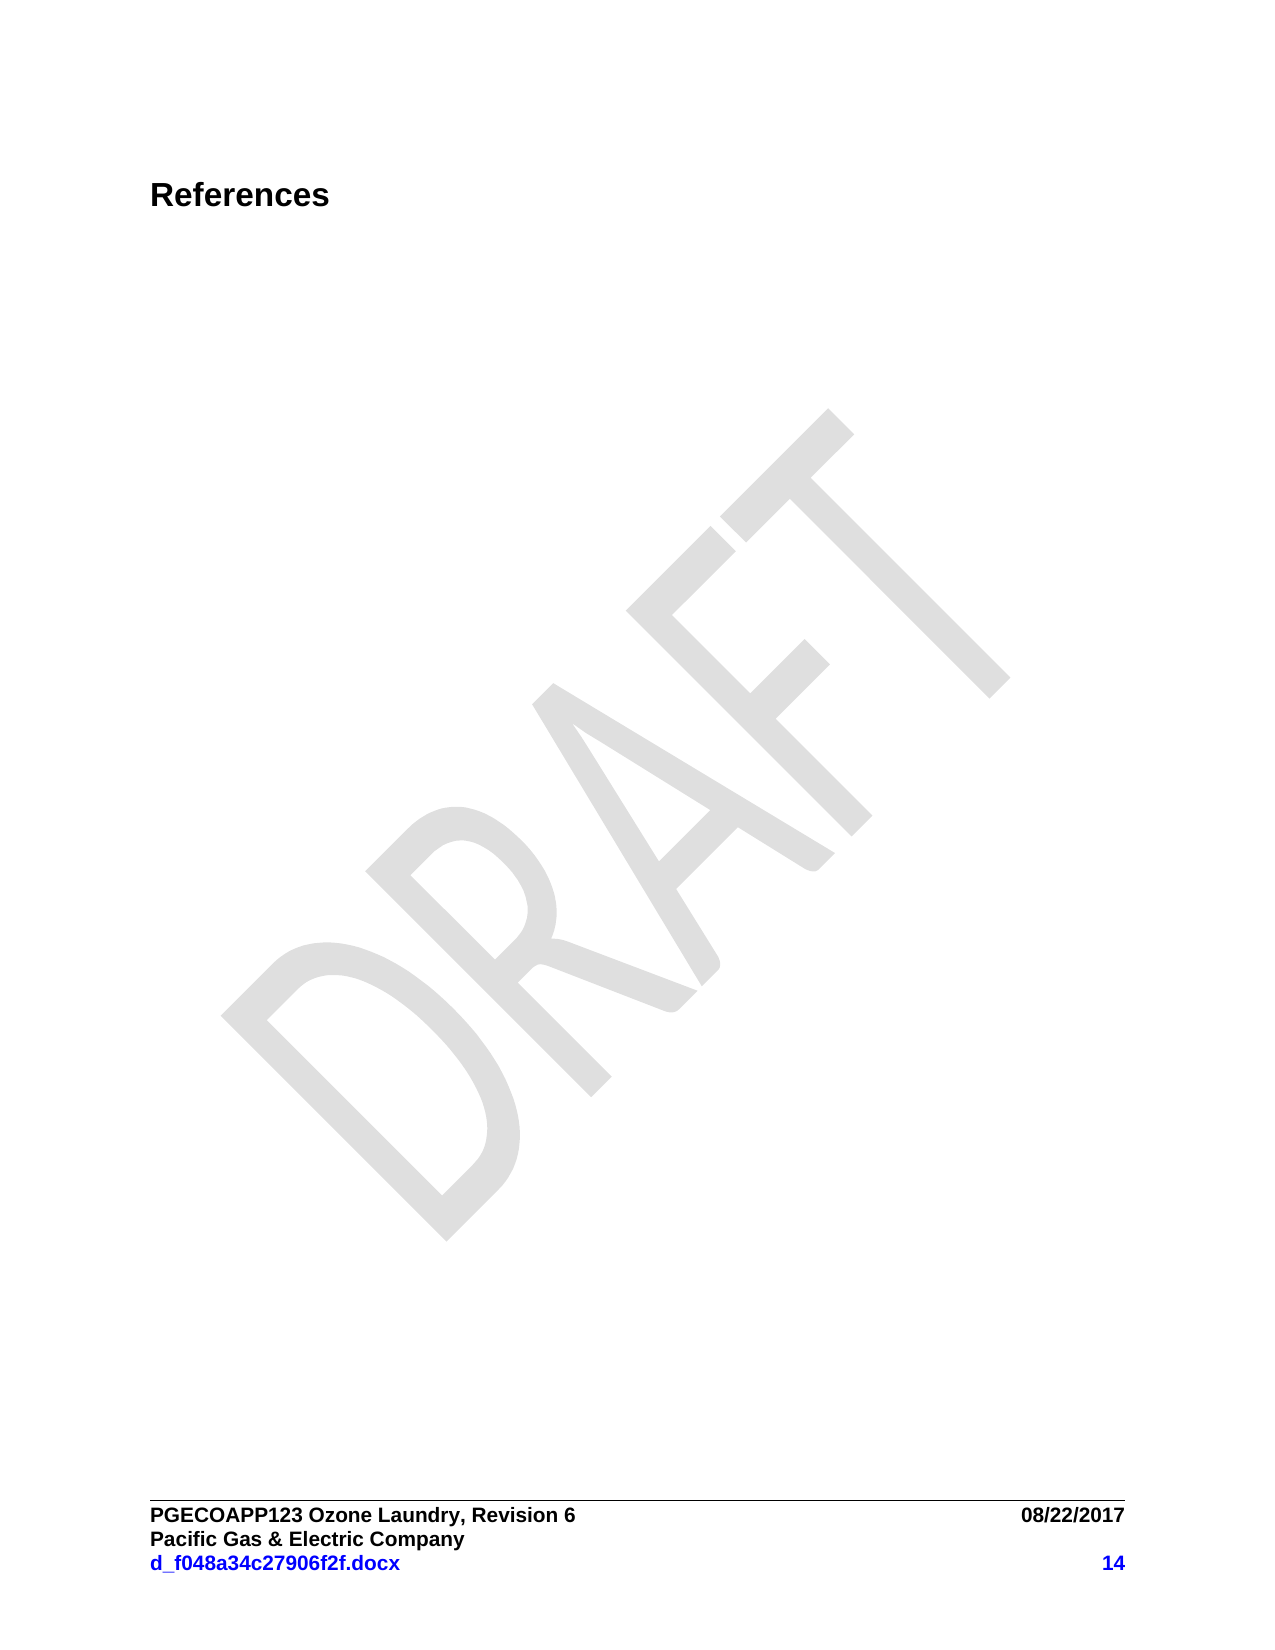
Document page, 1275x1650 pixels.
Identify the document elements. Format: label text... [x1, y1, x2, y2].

subtitle References [150, 175, 1125, 213]
